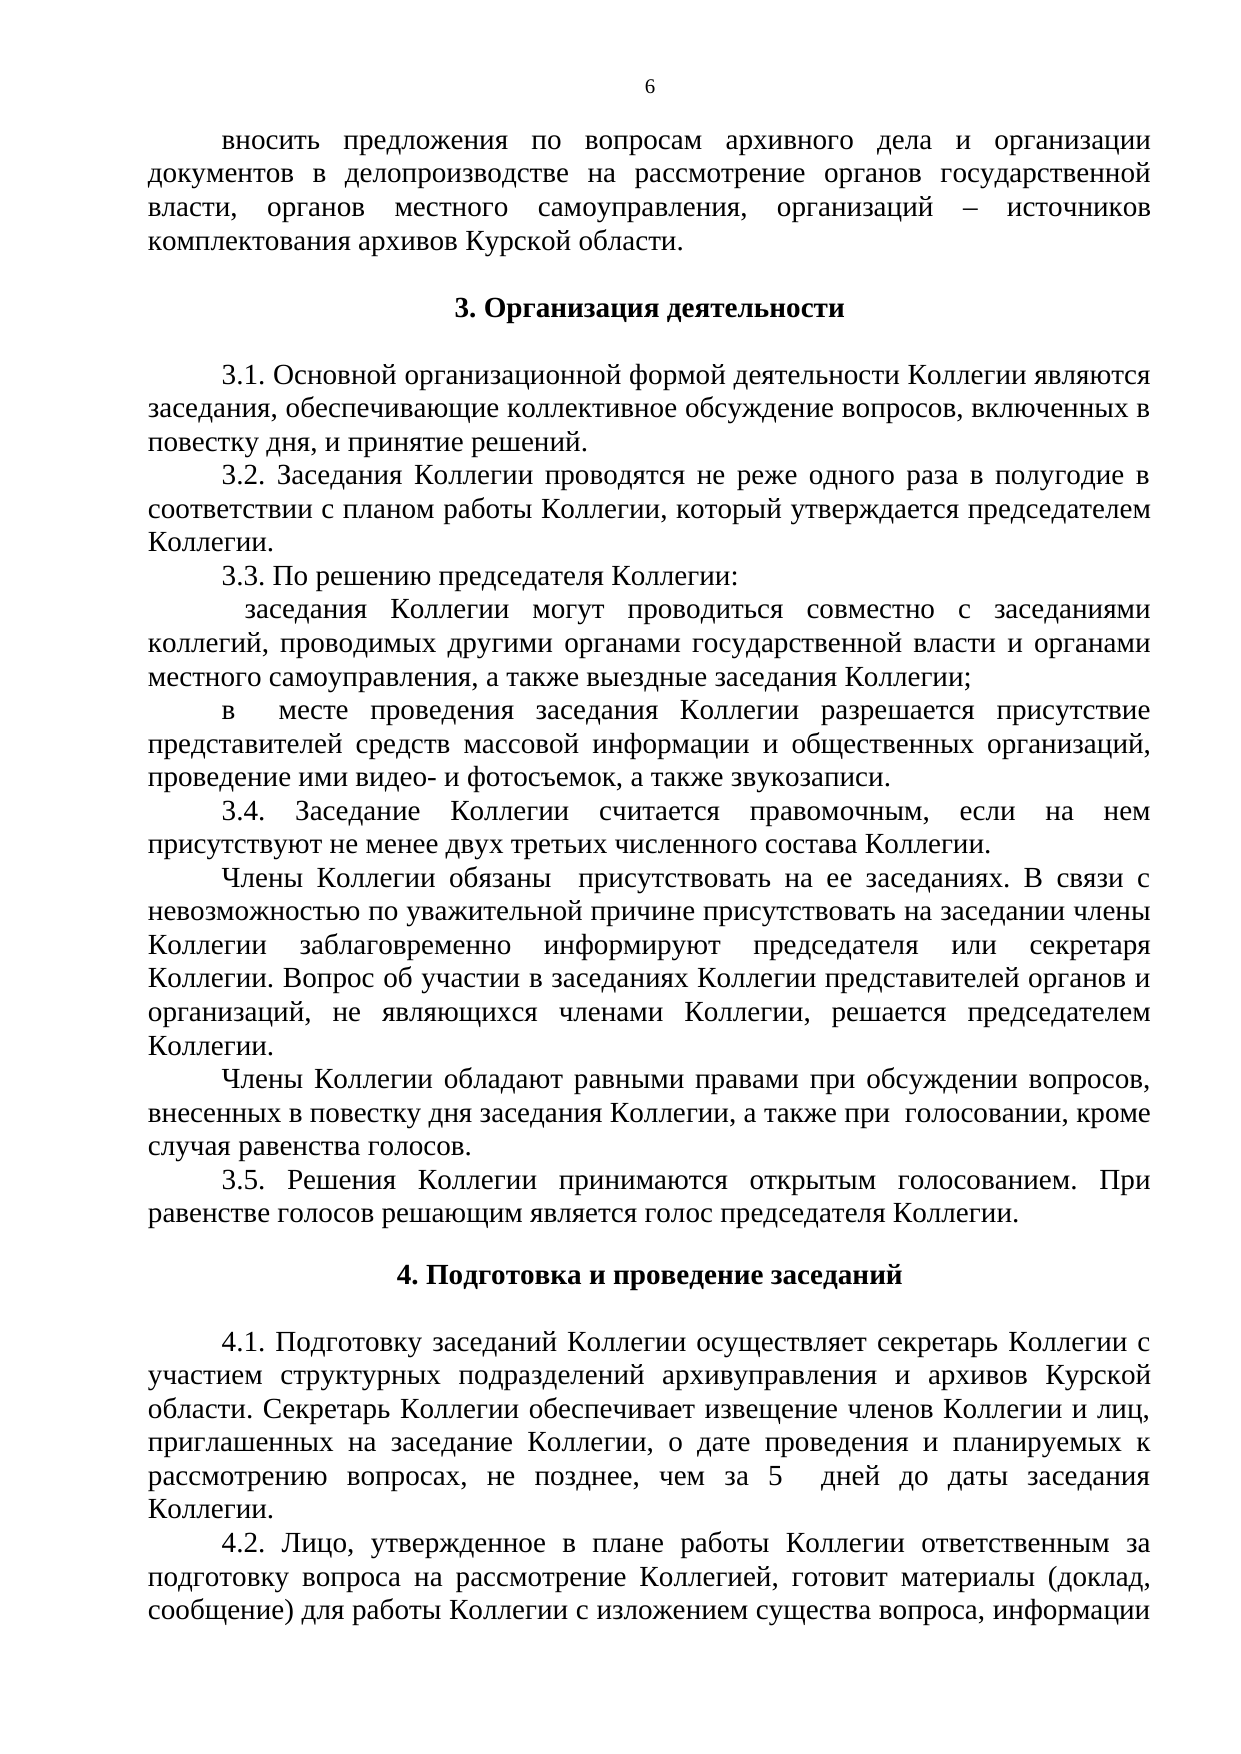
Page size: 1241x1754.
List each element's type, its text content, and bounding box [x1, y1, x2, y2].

text 4. Подготовка и проведение заседаний [148, 1257, 1152, 1290]
text 4.1. Подготовку заседаний Коллегии осуществляет секретарь Коллегии с участием структурных подразделений архивуправления и архивов Курской области. Секретарь Коллегии обеспечивает извещение членов Коллегии и лиц, приглашенных на заседание Коллегии, о дате проведения и планируемых к рассмотрению вопросах, не позднее, чем за 5 дней до даты заседания Коллегии. [148, 1324, 1152, 1525]
text 3.4. Заседание Коллегии считается правомочным, если на нем присутствуют не менее двух третьих численного состава Коллегии. [148, 793, 1152, 860]
text 3.5. Решения Коллегии принимаются открытым голосованием. При равенстве голосов решающим является голос председателя Коллегии. [148, 1162, 1152, 1229]
text вносить предложения по вопросам архивного дела и организации документов в делопроизводстве на рассмотрение органов государственной власти, органов местного самоуправления, организаций – источников комплектования архивов Курской области. [148, 122, 1152, 256]
text 3.3. По решению председателя Коллегии: [148, 558, 1152, 592]
text 3.2. Заседания Коллегии проводятся не реже одного раза в полугодие в соответствии с планом работы Коллегии, который утверждается председателем Коллегии. [148, 457, 1152, 558]
text заседания Коллегии могут проводиться совместно с заседаниями коллегий, проводимых другими органами государственной власти и органами местного самоуправления, а также выездные заседания Коллегии; [148, 592, 1152, 692]
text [148, 1525, 1152, 1626]
text в месте проведения заседания Коллегии разрешается присутствие представителей средств массовой информации и общественных организаций, проведение ими видео- и фотосъемок, а также звукозаписи. [148, 692, 1152, 793]
text 3.1. Основной организационной формой деятельности Коллегии являются заседания, обеспечивающие коллективное обсуждение вопросов, включенных в повестку дня, и принятие решений. [148, 357, 1152, 457]
text Члены Коллегии обязаны присутствовать на ее заседаниях. В связи с невозможностью по уважительной причине присутствовать на заседании члены Коллегии заблаговременно информируют председателя или секретаря Коллегии. Вопрос об участии в заседаниях Коллегии представителей органов и организаций, не являющихся членами Коллегии, решается председателем Коллегии. [148, 860, 1152, 1061]
text 3. Организация деятельности [148, 290, 1152, 323]
text Члены Коллегии обладают равными правами при обсуждении вопросов, внесенных в повестку дня заседания Коллегии, а также при голосовании, кроме случая равенства голосов. [148, 1061, 1152, 1162]
